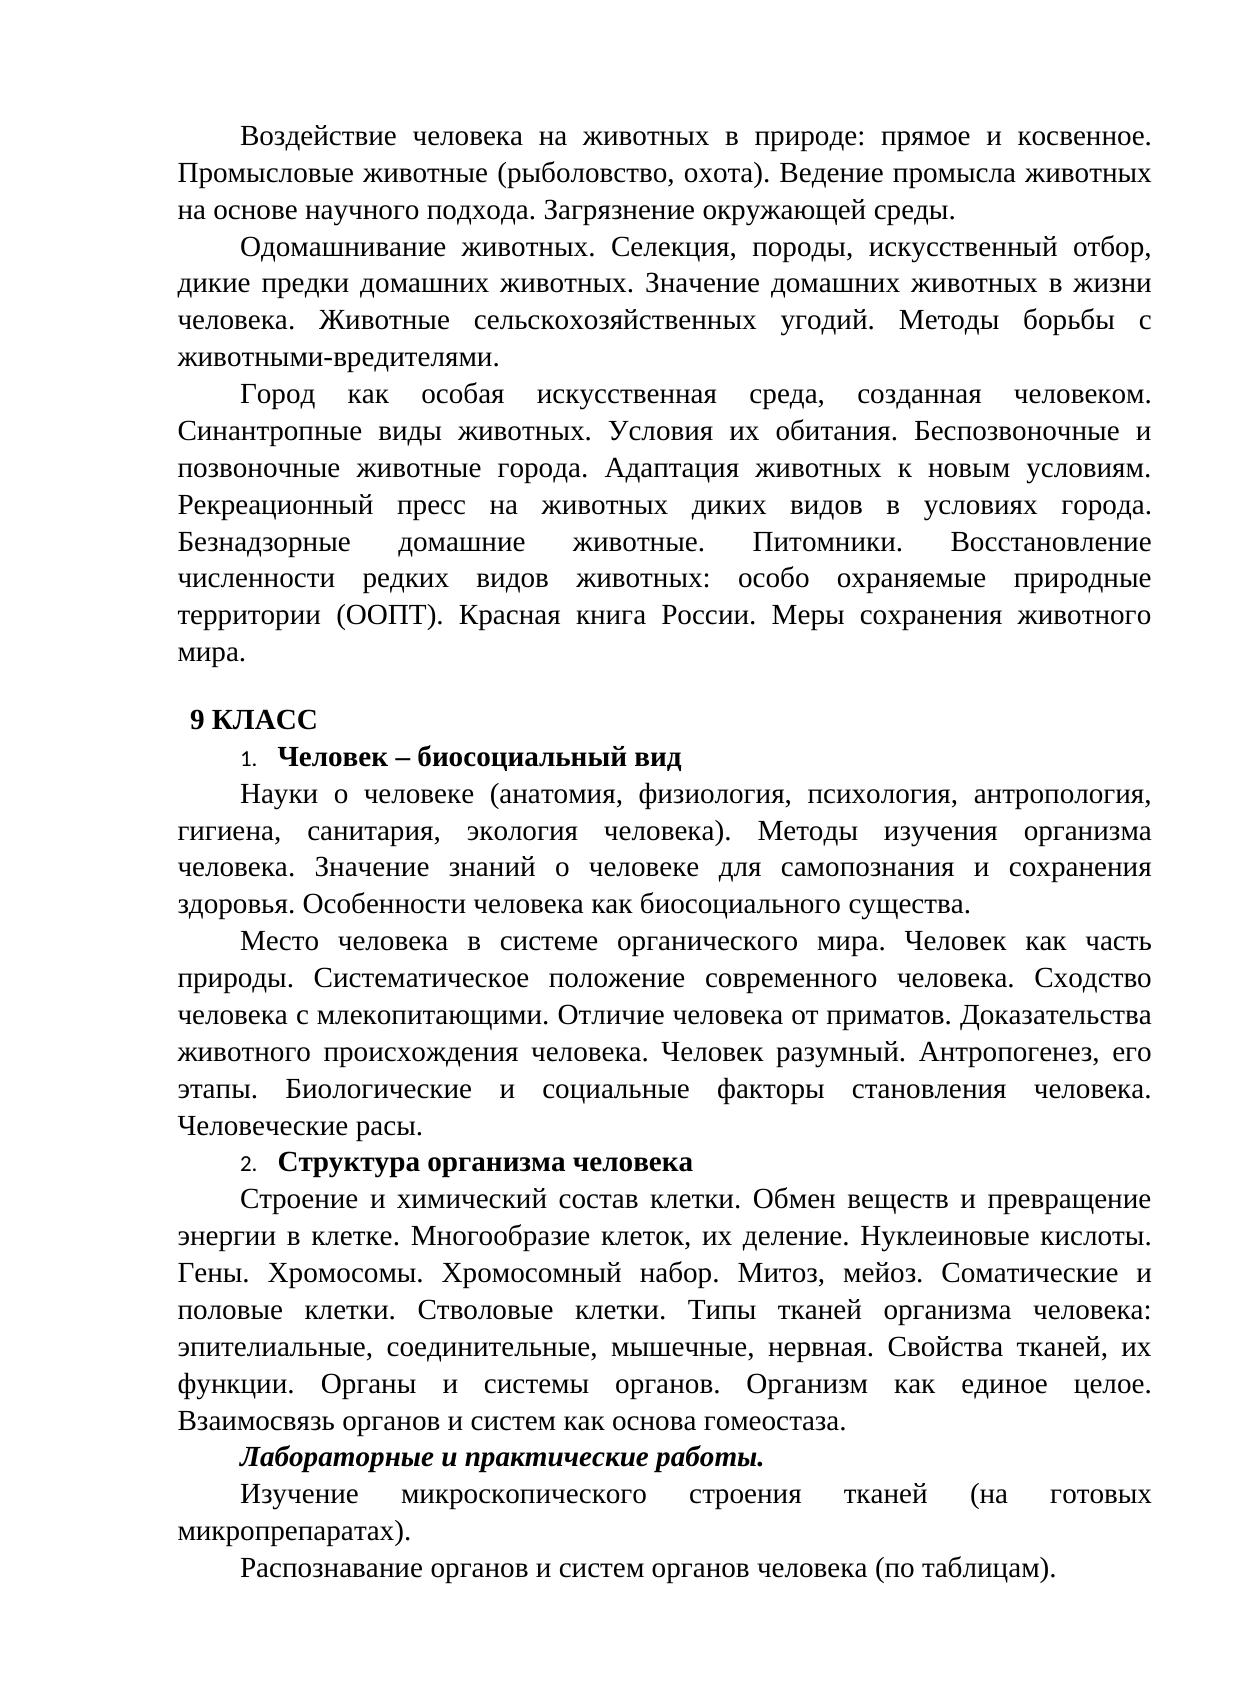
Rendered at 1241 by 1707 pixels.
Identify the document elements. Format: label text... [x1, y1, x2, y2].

text Строение и химический состав клетки. Обмен веществ и превращение энергии в клетке. Многообразие клеток, их деление. Нуклеиновые кислоты. Гены. Хромосомы. Хромосомный набор. Митоз, мейоз. Соматические и половые клетки. Стволовые клетки. Типы тканей организма человека: эпителиальные, соединительные, мышечные, нервная. Свойства тканей, их функции. Органы и системы органов. Организм как единое целое. Взаимосвязь органов и систем как основа гомеостаза. [177, 1181, 1152, 1436]
text Воздействие человека на животных в природе: прямое и косвенное. Промысловые животные (рыболовство, охота). Ведение промысла животных на основе научного подхода. Загрязнение окружающей среды. [177, 118, 1152, 225]
text Науки о человеке (анатомия, физиология, психология, антропология, гигиена, санитария, экология человека). Методы изучения организма человека. Значение знаний о человеке для самопознания и сохранения здоровья. Особенности человека как биосоциального существа. [177, 776, 1152, 920]
text Место человека в системе органического мира. Человек как часть природы. Систематическое положение современного человека. Сходство человека с млекопитающими. Отличие человека от приматов. Доказательства животного происхождения человека. Человек разумный. Антропогенез, его этапы. Биологические и социальные факторы становления человека. Человеческие расы. [177, 923, 1152, 1141]
text Одомашнивание животных. Селекция, породы, искусственный отбор, дикие предки домашних животных. Значение домашних животных в жизни человека. Животные сельскохозяйственных угодий. Методы борьбы с животными-вредителями. [177, 229, 1152, 373]
text Город как особая искусственная среда, созданная человеком. Синантропные виды животных. Условия их обитания. Беспозвоночные и позвоночные животные города. Адаптация животных к новым условиям. Рекреационный пресс на животных диких видов в условиях города. Безнадзорные домашние животные. Питомники. Восстановление численности редких видов животных: особо охраняемые природные территории (ООПТ). Красная книга России. Меры сохранения животного мира. [177, 376, 1152, 668]
text Изучение микроскопического строения тканей (на готовых микропрепаратах). [177, 1476, 1152, 1547]
list Структура организма человека [240, 1144, 1152, 1178]
text Распознавание органов и систем органов человека (по таблицам). [177, 1550, 1152, 1584]
list Человек – биосоциальный вид [240, 739, 1152, 772]
text Лабораторные и практические работы. [177, 1439, 1152, 1473]
text 9 КЛАСС [190, 702, 1152, 736]
